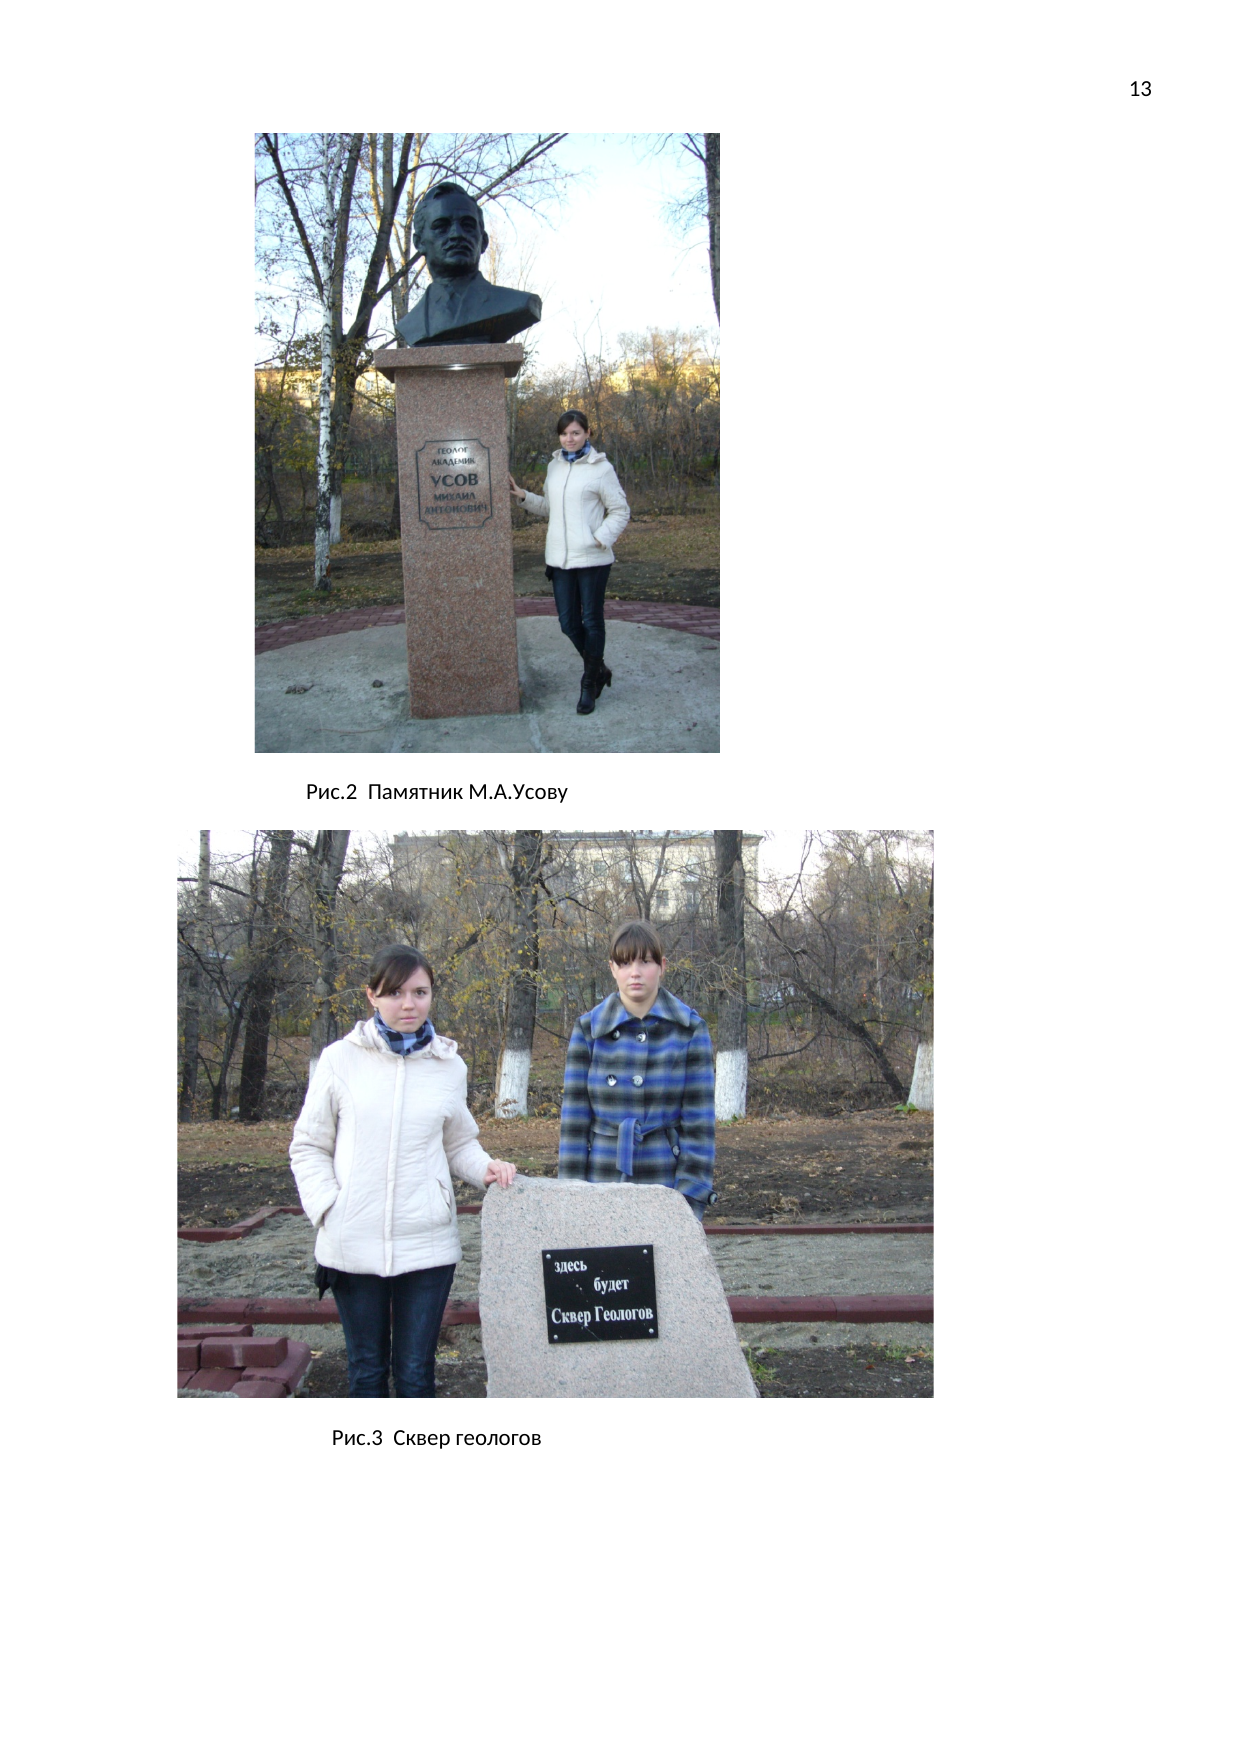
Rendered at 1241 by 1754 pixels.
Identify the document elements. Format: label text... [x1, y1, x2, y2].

picture [177, 830, 934, 1398]
picture [255, 133, 720, 752]
text Рис.3 Сквер геологов [177, 1423, 1152, 1451]
text Рис.2 Памятник М.А.Усову [177, 777, 1152, 805]
